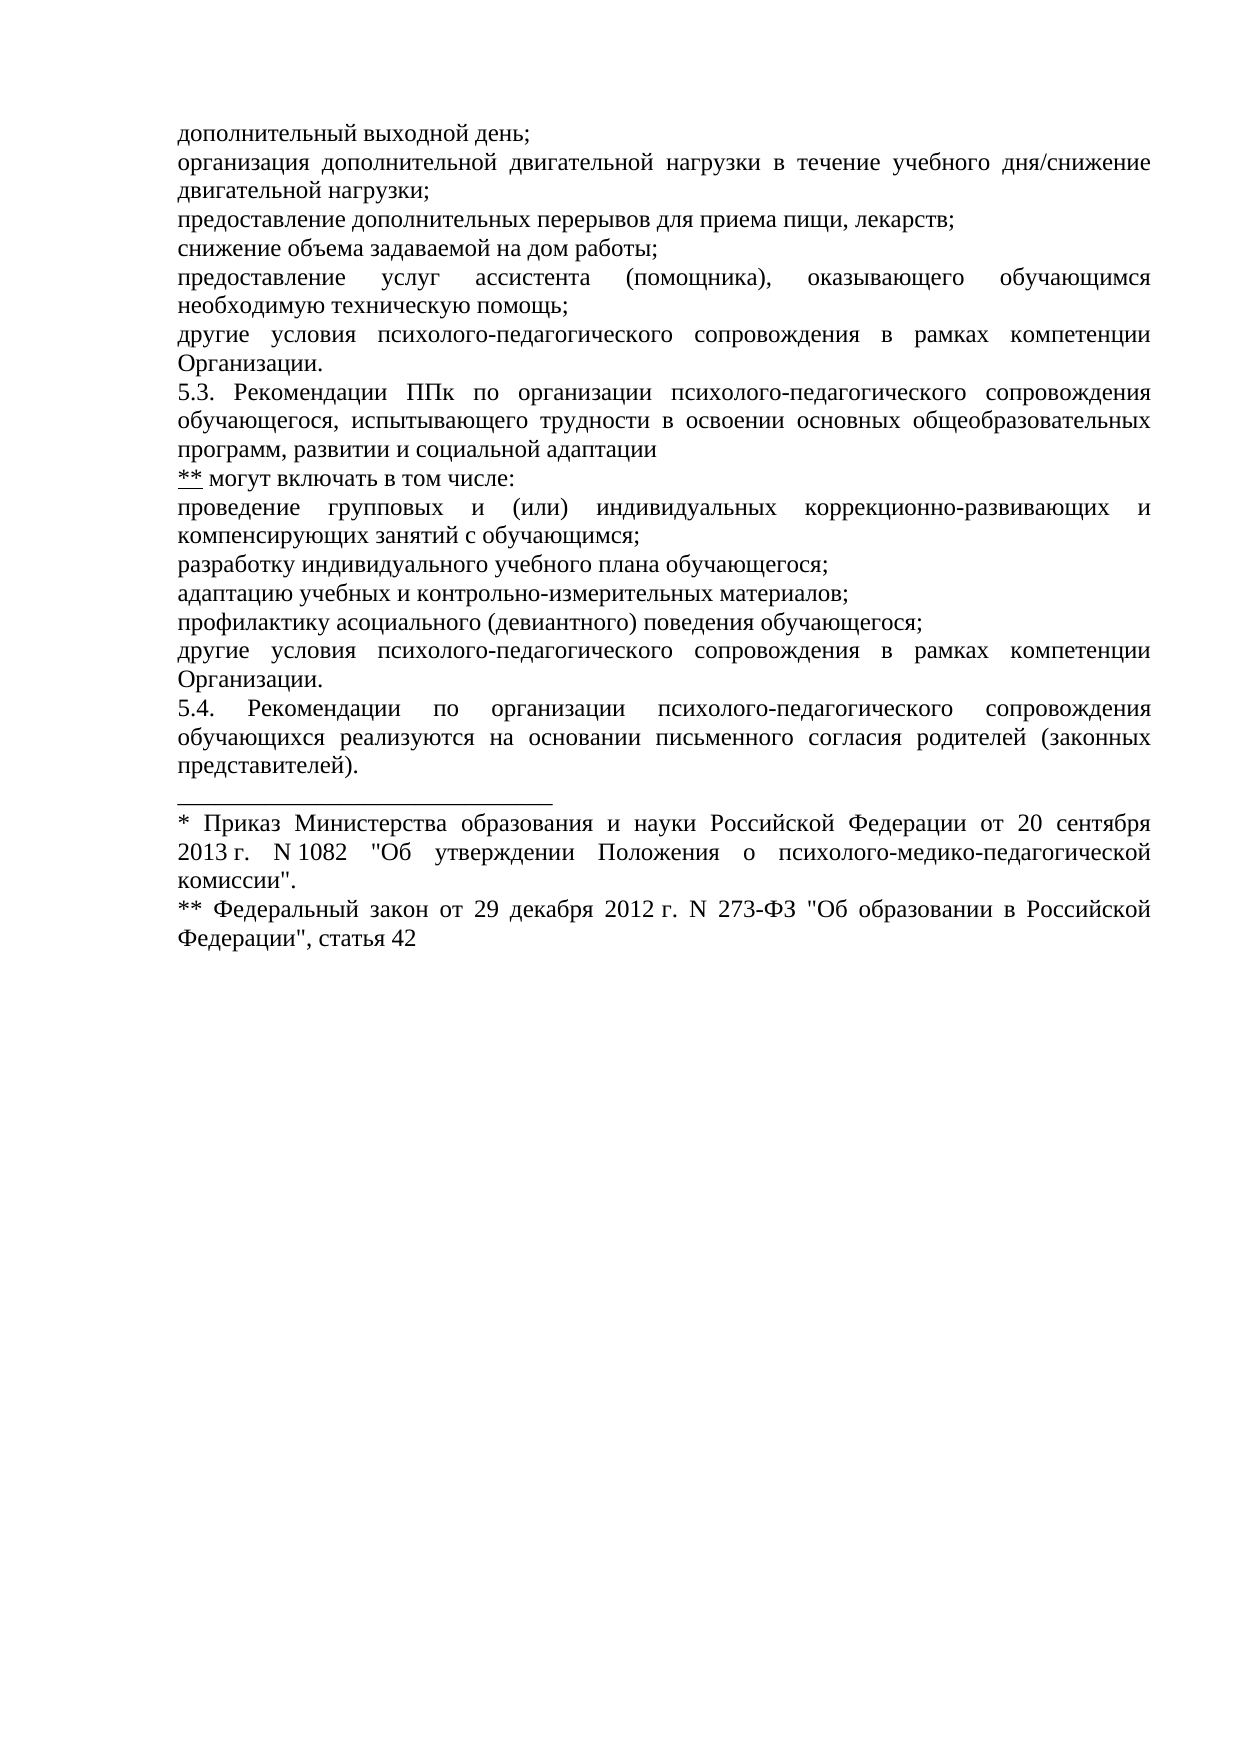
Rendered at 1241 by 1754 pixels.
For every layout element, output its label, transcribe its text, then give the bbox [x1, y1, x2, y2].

text профилактику асоциального (девиантного) поведения обучающегося; [177, 607, 1152, 636]
text предоставление дополнительных перерывов для приема пищи, лекарств; [177, 204, 1152, 233]
text разработку индивидуального учебного плана обучающегося; [177, 549, 1152, 578]
text ** Федеральный закон от 29 декабря 2012 г. N 273-ФЗ "Об образовании в Российской Федерации", статья 42 [177, 894, 1152, 952]
text 5.3. Рекомендации ППк по организации психолого-педагогического сопровождения обучающегося, испытывающего трудности в освоении основных общеобразовательных программ, развитии и социальной адаптации [177, 377, 1152, 463]
text ** могут включать в том числе: [177, 463, 1152, 492]
text 5.4. Рекомендации по организации психолого-педагогического сопровождения обучающихся реализуются на основании письменного согласия родителей (законных представителей). [177, 693, 1152, 779]
text снижение объема задаваемой на дом работы; [177, 233, 1152, 262]
text проведение групповых и (или) индивидуальных коррекционно-развивающих и компенсирующих занятий с обучающимся; [177, 492, 1152, 549]
text организация дополнительной двигательной нагрузки в течение учебного дня/снижение двигательной нагрузки; [177, 147, 1152, 204]
text ______________________________ [177, 779, 1152, 808]
text дополнительный выходной день; [177, 118, 1152, 147]
text адаптацию учебных и контрольно-измерительных материалов; [177, 578, 1152, 607]
text другие условия психолого-педагогического сопровождения в рамках компетенции Организации. [177, 319, 1152, 377]
text * Приказ Министерства образования и науки Российской Федерации от 20 сентября 2013 г. N 1082 "Об утверждении Положения о психолого-медико-педагогической комиссии". [177, 808, 1152, 894]
text другие условия психолого-педагогического сопровождения в рамках компетенции Организации. [177, 636, 1152, 693]
text предоставление услуг ассистента (помощника), оказывающего обучающимся необходимую техническую помощь; [177, 262, 1152, 319]
